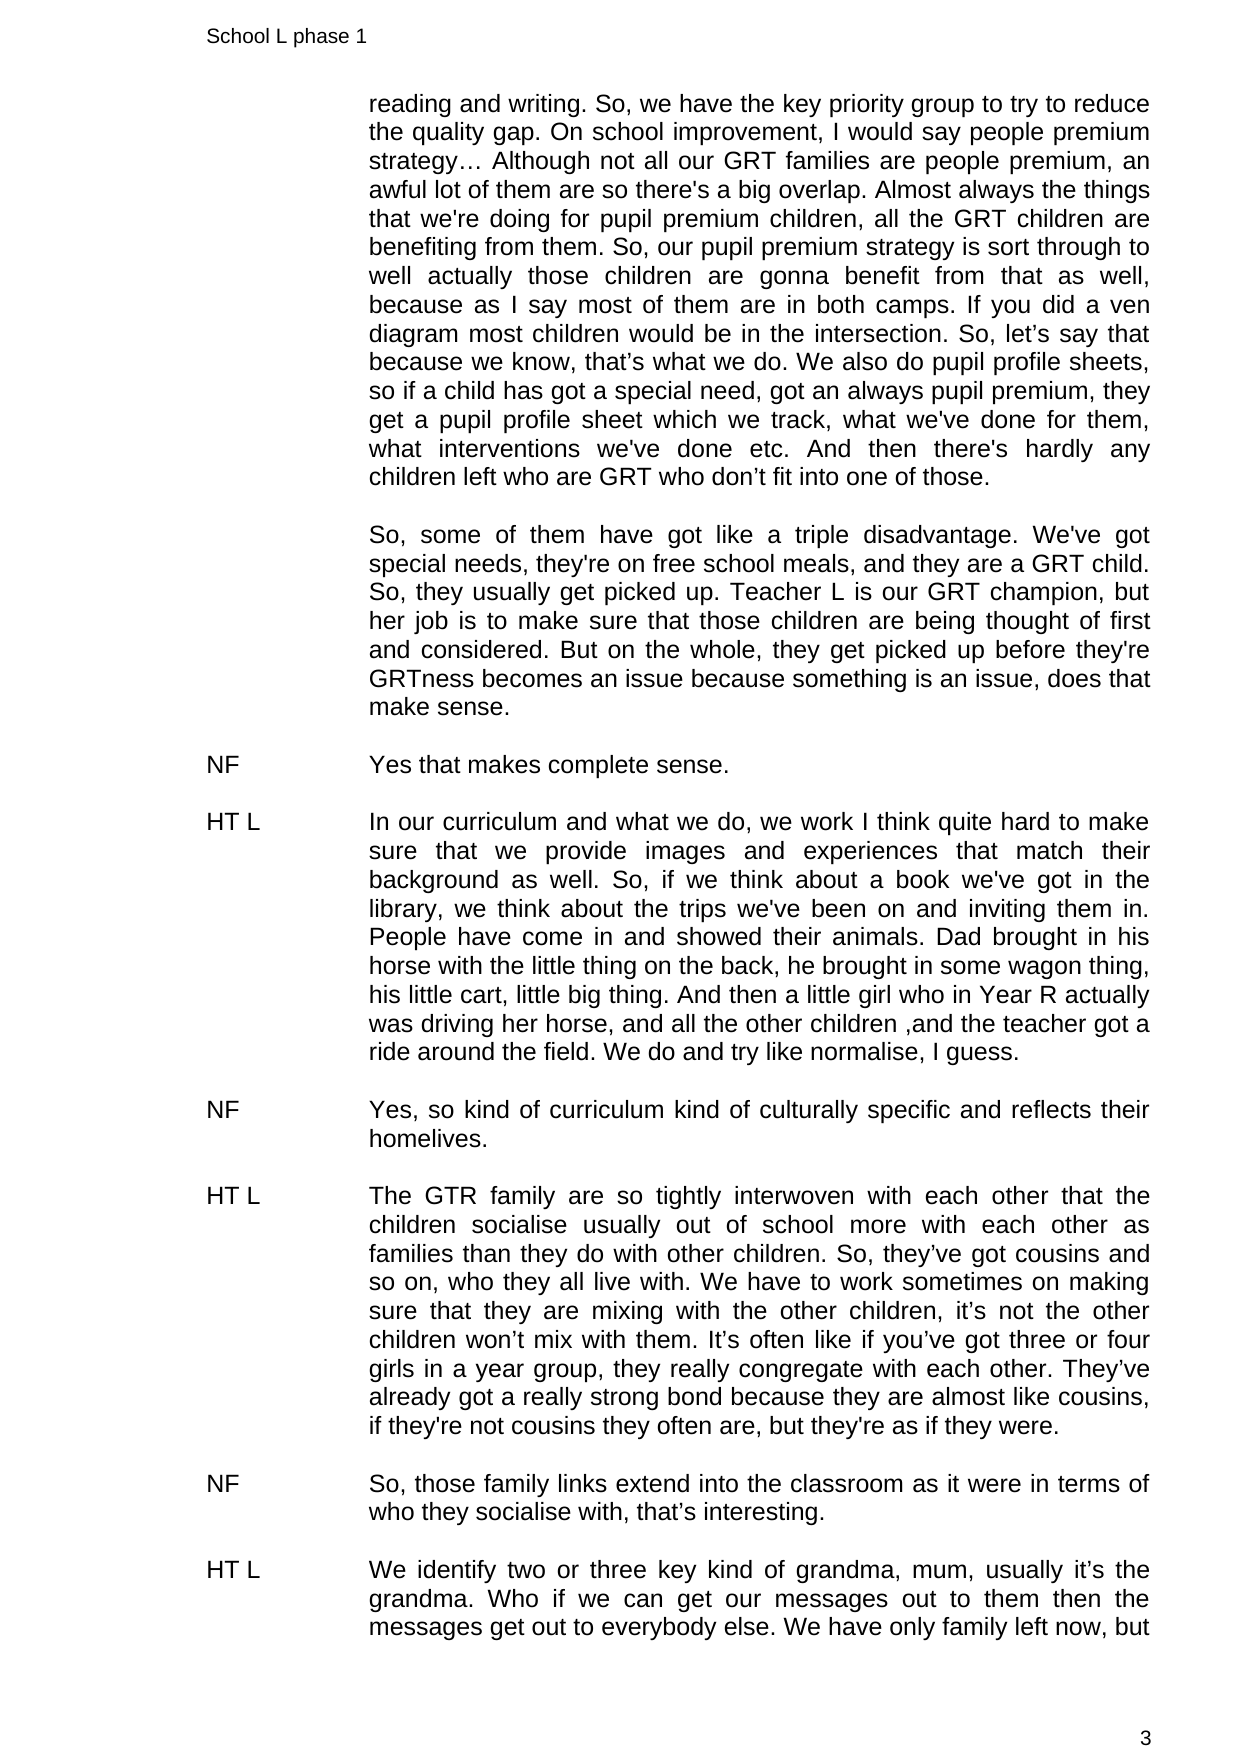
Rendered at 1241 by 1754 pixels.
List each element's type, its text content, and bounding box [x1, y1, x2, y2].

text So, some of them have got like a triple disadvantage. We've got special needs, they're on free school meals, and they are a GRT child. So, they usually get picked up. Teacher L is our GRT champion, but her job is to make sure that those children are being thought of first and considered. But on the whole, they get picked up before they're GRTness becomes an issue because something is an issue, does that make sense. [206, 520, 1152, 721]
text HT L The GTR family are so tightly interwoven with each other that the children socialise usually out of school more with each other as families than they do with other children. So, they’ve got cousins and so on, who they all live with. We have to work sometimes on making sure that they are mixing with the other children, it’s not the other children won’t mix with them. It’s often like if you’ve got three or four girls in a year group, they really congregate with each other. They’ve already got a really strong bond because they are almost like cousins, if they're not cousins they often are, but they're as if they were. [206, 1181, 1152, 1440]
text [206, 89, 1152, 491]
text NF Yes, so kind of curriculum kind of culturally specific and reflects their homelives. [206, 1095, 1152, 1152]
text NF So, those family links extend into the classroom as it were in terms of who they socialise with, that’s interesting. [206, 1469, 1152, 1526]
text HT L In our curriculum and what we do, we work I think quite hard to make sure that we provide images and experiences that match their background as well. So, if we think about a book we've got in the library, we think about the trips we've been on and inviting them in. People have come in and showed their animals. Dad brought in his horse with the little thing on the back, he brought in some wagon thing, his little cart, little big thing. And then a little girl who in Year R actually was driving her horse, and all the other children ,and the teacher got a ride around the field. We do and try like normalise, I guess. [206, 807, 1152, 1066]
text NF Yes that makes complete sense. [206, 750, 1152, 779]
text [206, 1555, 1152, 1641]
